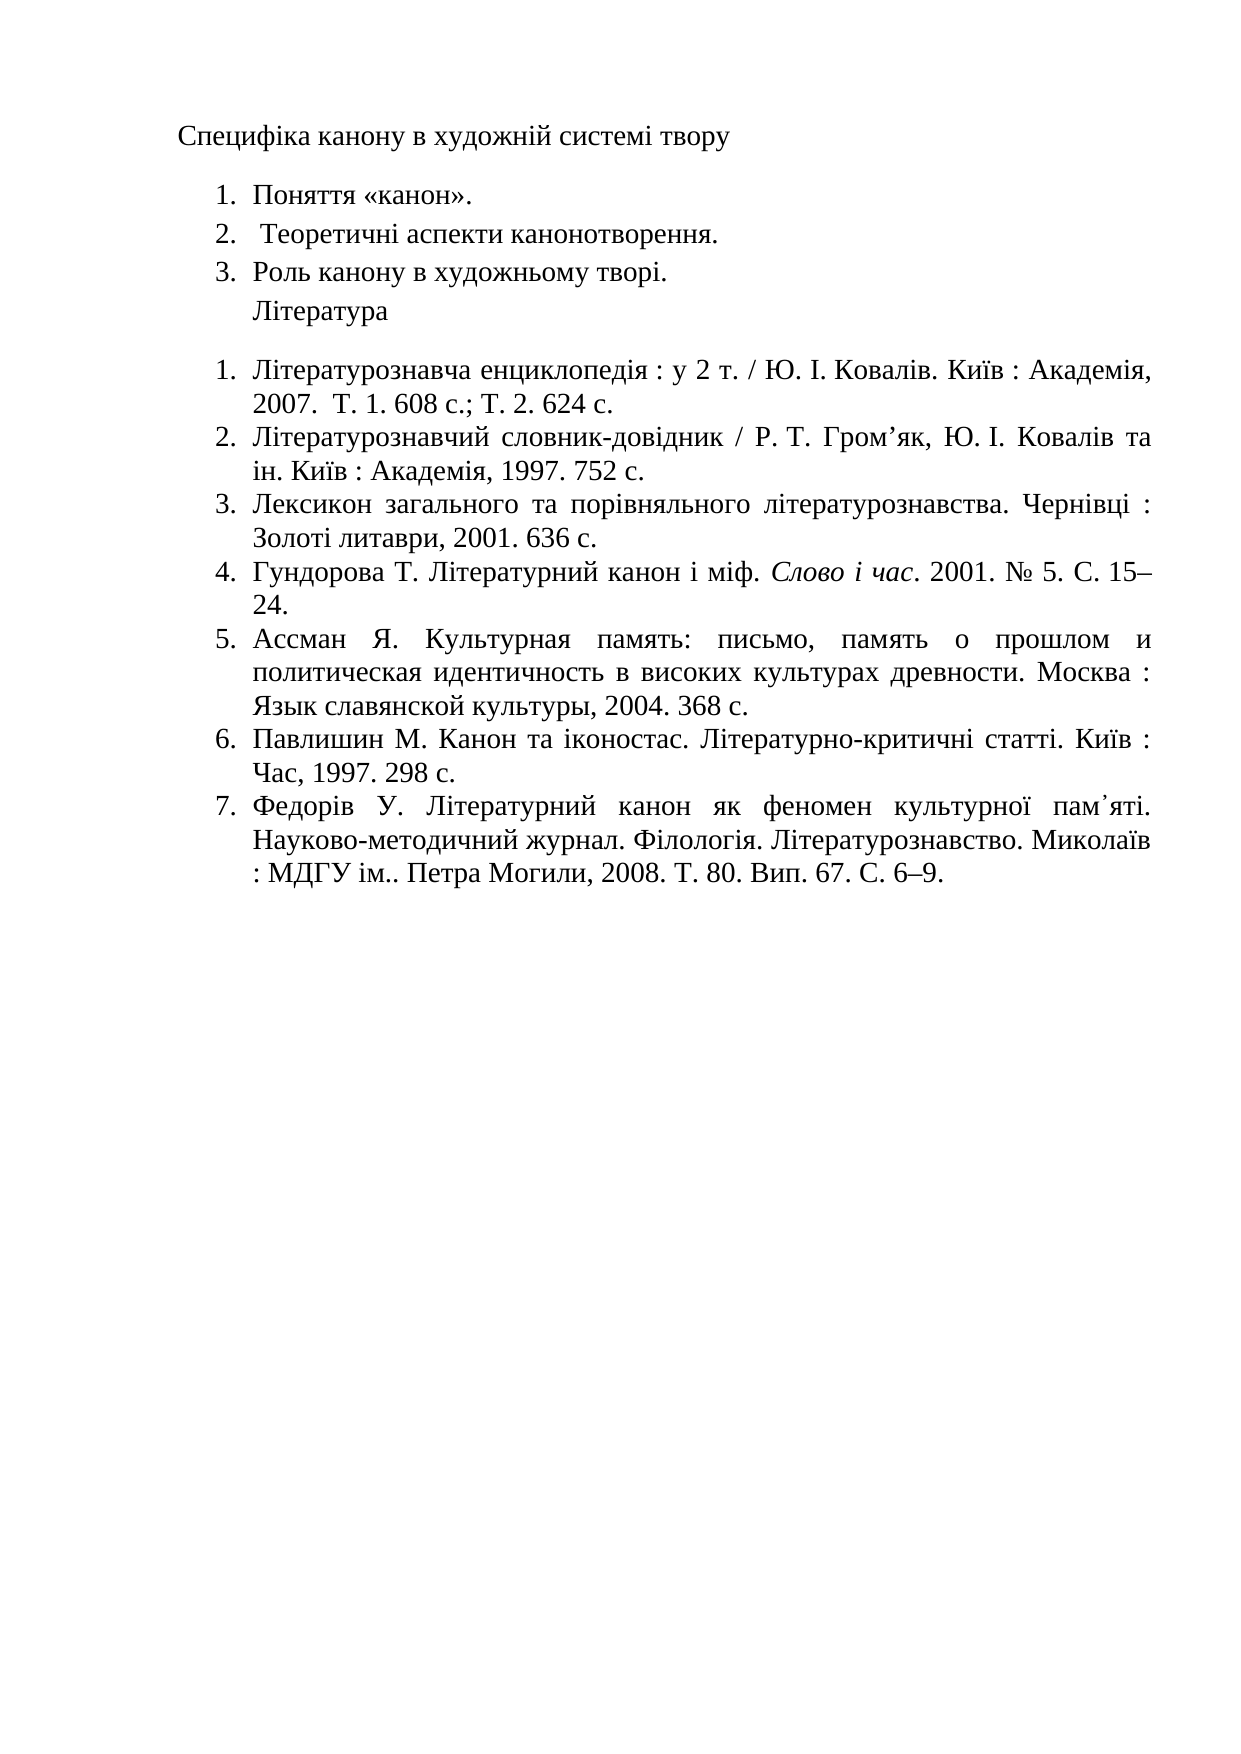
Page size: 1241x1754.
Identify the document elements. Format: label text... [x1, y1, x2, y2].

list Ассман Я. Культурная память: письмо, память о прошлом и политическая идентичность в високих культурах древности. Москва : Язык славянской культуры, 2004. 368 с. [215, 621, 1152, 721]
list Теоретичні аспекти канонотворення. [215, 216, 1152, 249]
list Поняття «канон». [215, 177, 1152, 211]
list Літературознавча енциклопедія : у 2 т. / Ю. І. Ковалів. Київ : Академія, 2007. Т. 1. 608 с.; Т. 2. 624 с. [215, 352, 1152, 419]
list Федорів У. Літературний канон як феномен культурної пам᾽яті. Науково-методичний журнал. Філологія. Літературознавство. Миколаїв : МДГУ ім.. Петра Могили, 2008. Т. 80. Вип. 67. С. 6–9. [215, 788, 1152, 889]
text Специфіка канону в художній системі твору [177, 118, 1152, 152]
list Література [252, 293, 1152, 327]
list Роль канону в художньому творі. [215, 254, 1152, 288]
list Гундорова Т. Літературний канон і міф. Слово і час. 2001. № 5. С. 15–24. [215, 554, 1152, 621]
list Літературознавчий словник-довідник / Р. Т. Гром’як, Ю. І. Ковалів та ін. Київ : Академія, 1997. 752 с. [215, 419, 1152, 487]
list Лексикон загального та порівняльного літературознавства. Чернівці : Золоті литаври, 2001. 636 с. [215, 487, 1152, 554]
list Павлишин М. Канон та іконостас. Літературно-критичні статті. Київ : Час, 1997. 298 с. [215, 721, 1152, 788]
